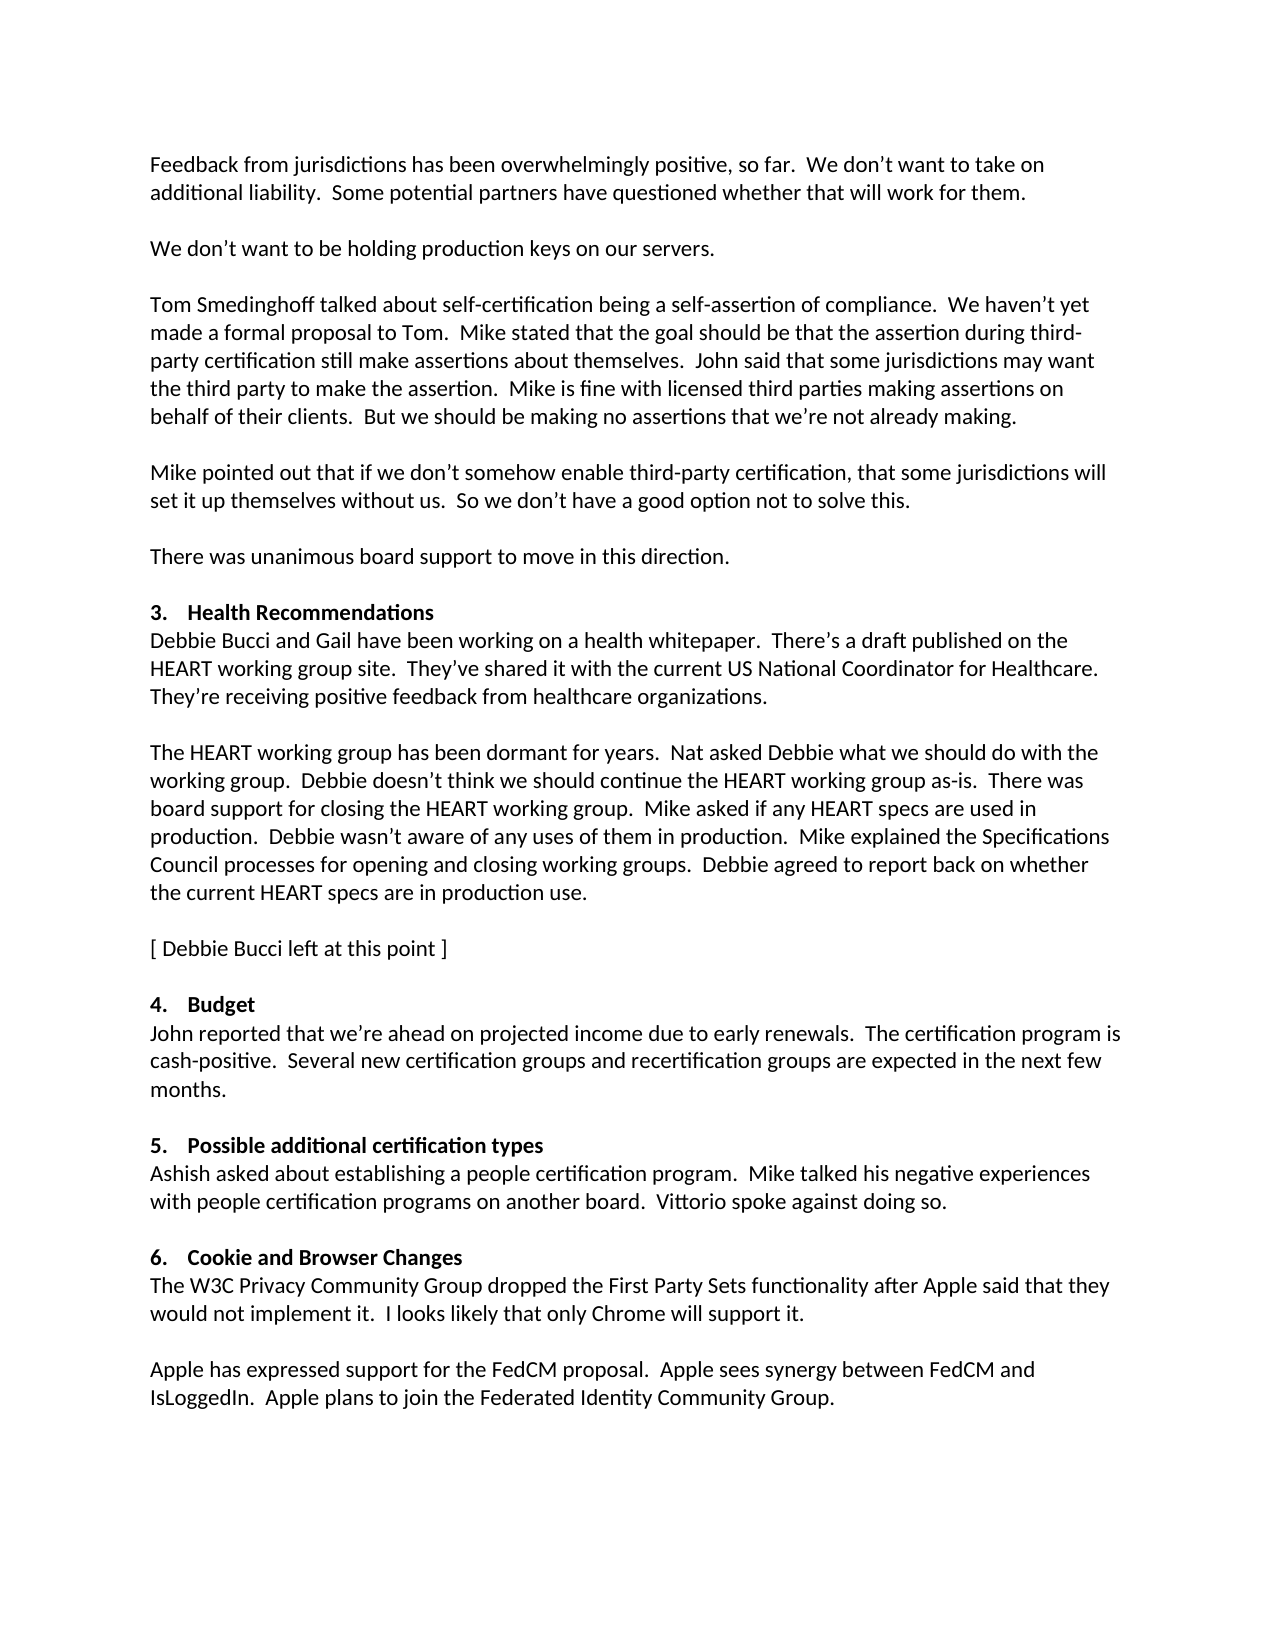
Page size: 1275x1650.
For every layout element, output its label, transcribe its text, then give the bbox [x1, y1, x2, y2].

list Cookie and Browser Changes [150, 1243, 1125, 1271]
list Possible additional certification types [150, 1131, 1125, 1159]
list Budget [150, 991, 1125, 1019]
text Ashish asked about establishing a people certification program. Mike talked his negative experiences with people certification programs on another board. Vittorio spoke against doing so. [150, 1159, 1125, 1215]
text Apple has expressed support for the FedCM proposal. Apple sees synergy between FedCM and IsLoggedIn. Apple plans to join the Federated Identity Community Group. [150, 1355, 1125, 1411]
text The W3C Privacy Community Group dropped the First Party Sets functionality after Apple said that they would not implement it. I looks likely that only Chrome will support it. [150, 1271, 1125, 1327]
text Tom Smedinghoff talked about self-certification being a self-assertion of compliance. We haven’t yet made a formal proposal to Tom. Mike stated that the goal should be that the assertion during third-party certification still make assertions about themselves. John said that some jurisdictions may want the third party to make the assertion. Mike is fine with licensed third parties making assertions on behalf of their clients. But we should be making no assertions that we’re not already making. [150, 290, 1125, 430]
text Feedback from jurisdictions has been overwhelmingly positive, so far. We don’t want to take on additional liability. Some potential partners have questioned whether that will work for them. [150, 150, 1125, 206]
text There was unanimous board support to move in this direction. [150, 542, 1125, 570]
text Mike pointed out that if we don’t somehow enable third-party certification, that some jurisdictions will set it up themselves without us. So we don’t have a good option not to solve this. [150, 458, 1125, 514]
text Debbie Bucci and Gail have been working on a health whitepaper. There’s a draft published on the HEART working group site. They’ve shared it with the current US National Coordinator for Healthcare. They’re receiving positive feedback from healthcare organizations. [150, 626, 1125, 710]
text John reported that we’re ahead on projected income due to early renewals. The certification program is cash-positive. Several new certification groups and recertification groups are expected in the next few months. [150, 1019, 1125, 1103]
text The HEART working group has been dormant for years. Nat asked Debbie what we should do with the working group. Debbie doesn’t think we should continue the HEART working group as-is. There was board support for closing the HEART working group. Mike asked if any HEART specs are used in production. Debbie wasn’t aware of any uses of them in production. Mike explained the Specifications Council processes for opening and closing working groups. Debbie agreed to report back on whether the current HEART specs are in production use. [150, 738, 1125, 907]
text [ Debbie Bucci left at this point ] [150, 934, 1125, 963]
text We don’t want to be holding production keys on our servers. [150, 234, 1125, 262]
list Health Recommendations [150, 598, 1125, 626]
